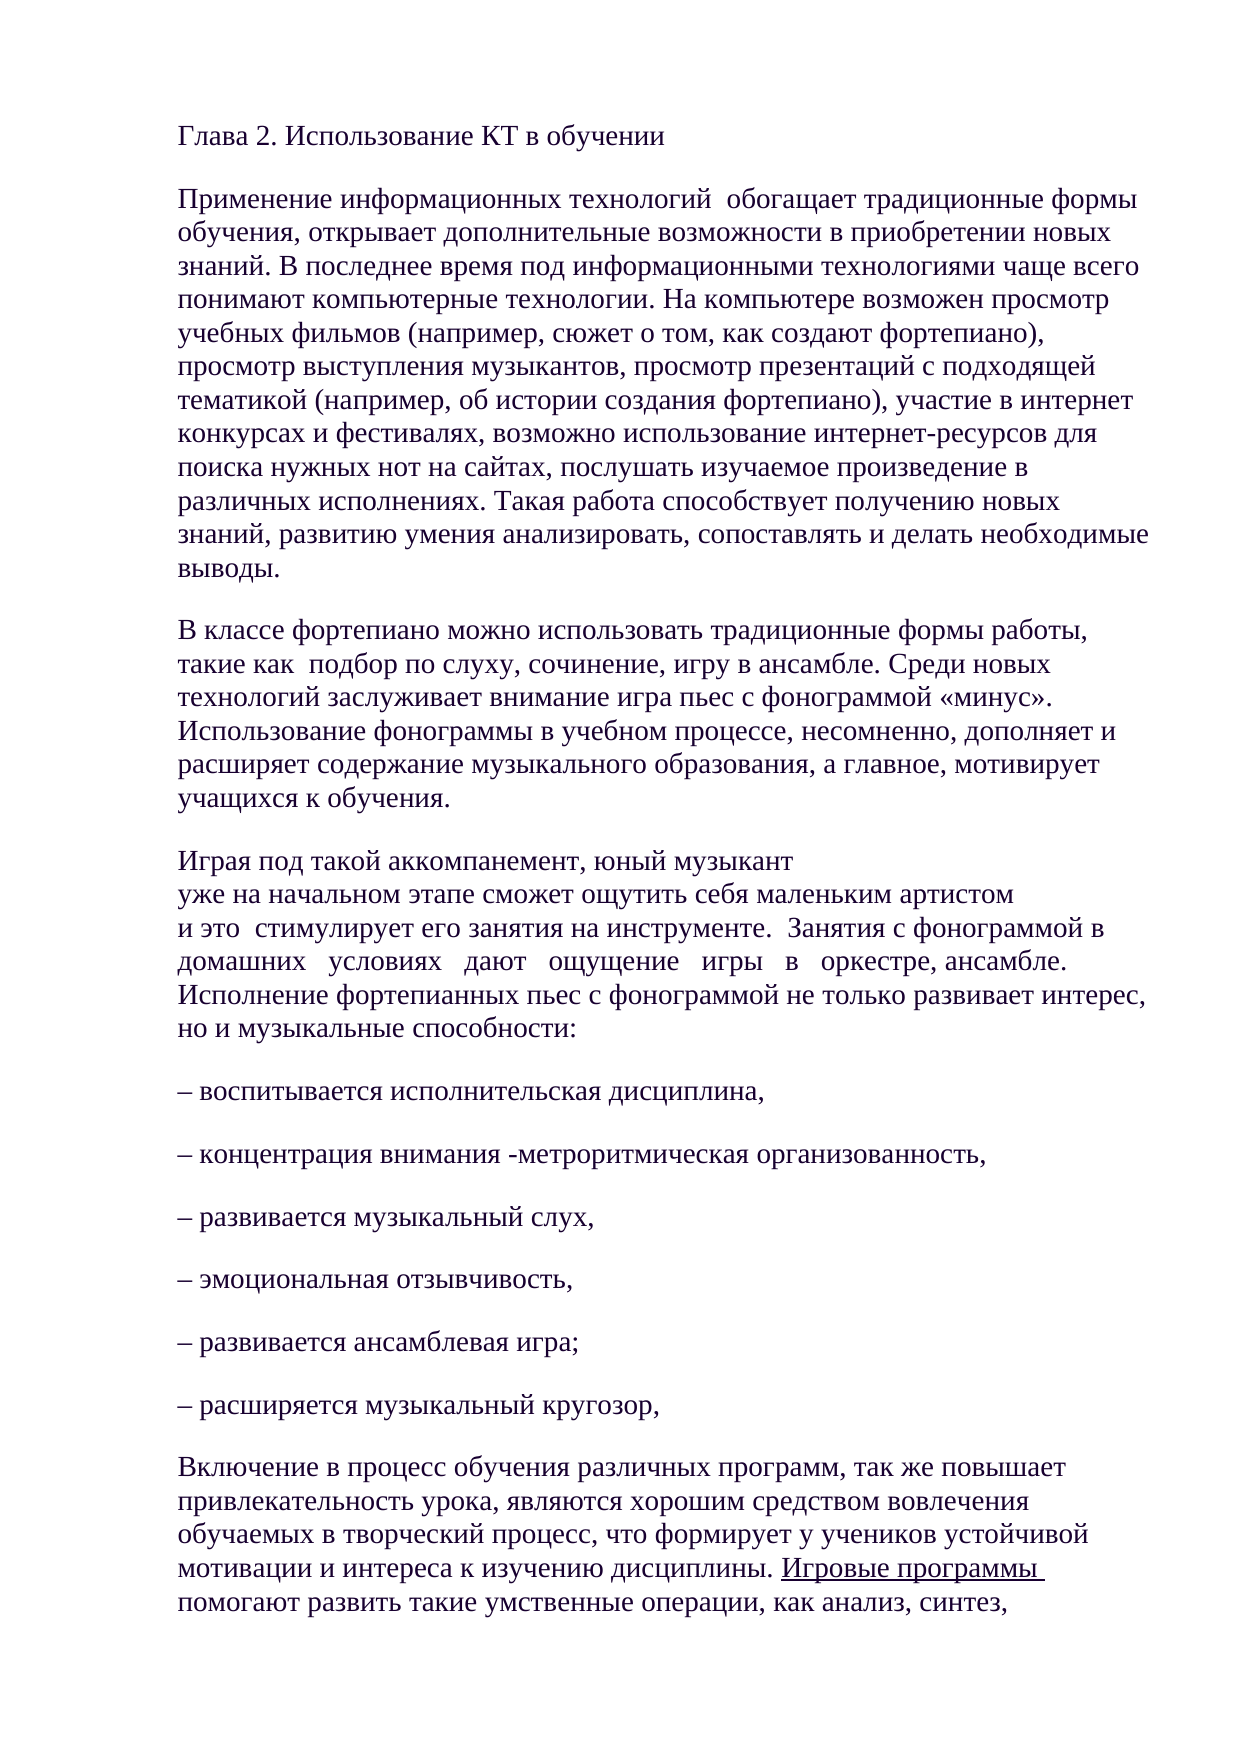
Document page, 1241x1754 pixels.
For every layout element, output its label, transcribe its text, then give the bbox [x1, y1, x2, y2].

text В классе фортепиано можно использовать традиционные формы работы, такие как подбор по слуху, сочинение, игру в ансамбле. Среди новых технологий заслуживает внимание игра пьес с фонограммой «минус». Использование фонограммы в учебном процессе, несомненно, дополняет и расширяет содержание музыкального образования, а главное, мотивирует учащихся к обучения. [177, 612, 1152, 814]
text – развивается ансамблевая игра; [177, 1324, 1152, 1358]
text Глава 2. Использование КТ в обучении [177, 118, 1152, 152]
text Играя под такой аккомпанемент, юный музыкант уже на начальном этапе сможет ощутить себя маленьким артистом и это стимулирует его занятия на инструменте. Занятия с фонограммой в домашних условиях дают ощущение игры в оркестре, ансамбле. Исполнение фортепианных пьес с фонограммой не только развивает интерес, но и музыкальные способности: [177, 843, 1152, 1044]
text – развивается музыкальный слух, [177, 1199, 1152, 1232]
text Применение информационных технологий обогащает традиционные формы обучения, открывает дополнительные возможности в приобретении новых знаний. В последнее время под информационными технологиями чаще всего понимают компьютерные технологии. На компьютере возможен просмотр учебных фильмов (например, сюжет о том, как создают фортепиано), просмотр выступления музыкантов, просмотр презентаций с подходящей тематикой (например, об истории создания фортепиано), участие в интернет конкурсах и фестивалях, возможно использование интернет-ресурсов для поиска нужных нот на сайтах, послушать изучаемое произведение в различных исполнениях. Такая работа способствует получению новых знаний, развитию умения анализировать, сопоставлять и делать необходимые выводы. [177, 181, 1152, 583]
text – воспитывается исполнительская дисциплина, [177, 1073, 1152, 1107]
text – концентрация внимания -метроритмическая организованность, [177, 1136, 1152, 1169]
text – эмоциональная отзывчивость, [177, 1261, 1152, 1295]
text – расширяется музыкальный кругозор, [177, 1387, 1152, 1420]
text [177, 1449, 1152, 1617]
